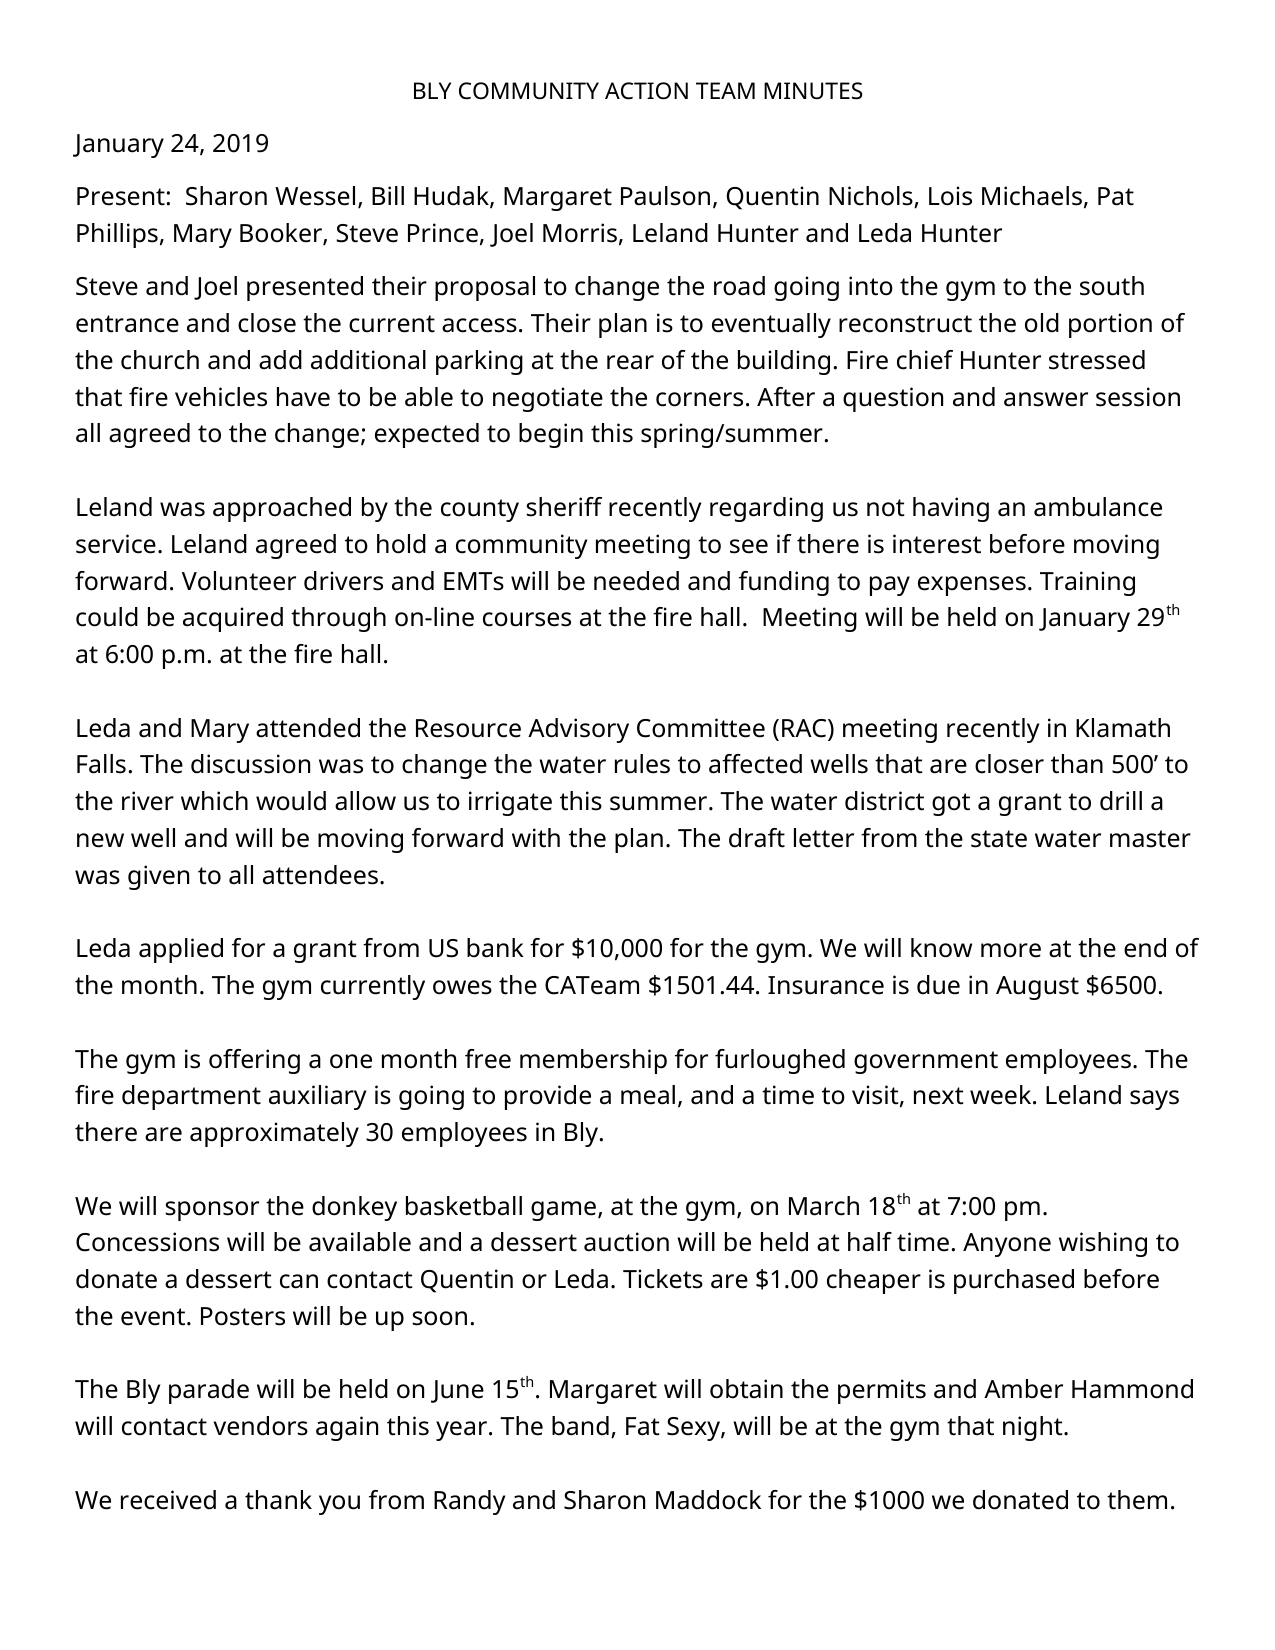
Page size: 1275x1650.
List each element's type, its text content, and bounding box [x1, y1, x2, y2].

text January 24, 2019 [75, 125, 1200, 159]
text We received a thank you from Randy and Sharon Maddock for the $1000 we donated to them. [75, 1482, 1200, 1517]
text The Bly parade will be held on June 15th. Margaret will obtain the permits and Amber Hammond will contact vendors again this year. The band, Fat Sexy, will be at the gym that night. [75, 1372, 1200, 1443]
text Leda and Mary attended the Resource Advisory Committee (RAC) meeting recently in Klamath Falls. The discussion was to change the water rules to affected wells that are closer than 500’ to the river which would allow us to irrigate this summer. The water district got a grant to drill a new well and will be moving forward with the plan. The draft letter from the state water master was given to all attendees. [75, 710, 1200, 891]
text We will sponsor the donkey basketball game, at the gym, on March 18th at 7:00 pm. Concessions will be available and a dessert auction will be held at half time. Anyone wishing to donate a dessert can contact Quentin or Leda. Tickets are $1.00 cheaper is purchased before the event. Posters will be up soon. [75, 1188, 1200, 1333]
text The gym is offering a one month free membership for furloughed government employees. The fire department auxiliary is going to provide a meal, and a time to visit, next week. Leland says there are approximately 30 employees in Bly. [75, 1041, 1200, 1149]
text Steve and Joel presented their proposal to change the road going into the gym to the south entrance and close the current access. Their plan is to eventually reconstruct the old portion of the church and add additional parking at the rear of the building. Fire chief Hunter stressed that fire vehicles have to be able to negotiate the corners. After a question and answer session all agreed to the change; expected to begin this spring/summer. [75, 269, 1200, 450]
text Leda applied for a grant from US bank for $10,000 for the gym. We will know more at the end of the month. The gym currently owes the CATeam $1501.44. Insurance is due in August $6500. [75, 931, 1200, 1002]
text Leland was approached by the county sheriff recently regarding us not having an ambulance service. Leland agreed to hold a community meeting to see if there is interest before moving forward. Volunteer drivers and EMTs will be needed and funding to pay expenses. Training could be acquired through on-line courses at the fire hall. Meeting will be held on January 29th at 6:00 p.m. at the fire hall. [75, 490, 1200, 671]
text Present: Sharon Wessel, Bill Hudak, Margaret Paulson, Quentin Nichols, Lois Michaels, Pat Phillips, Mary Booker, Steve Prince, Joel Morris, Leland Hunter and Leda Hunter [75, 179, 1200, 250]
text BLY COMMUNITY ACTION TEAM MINUTES [75, 75, 1200, 106]
